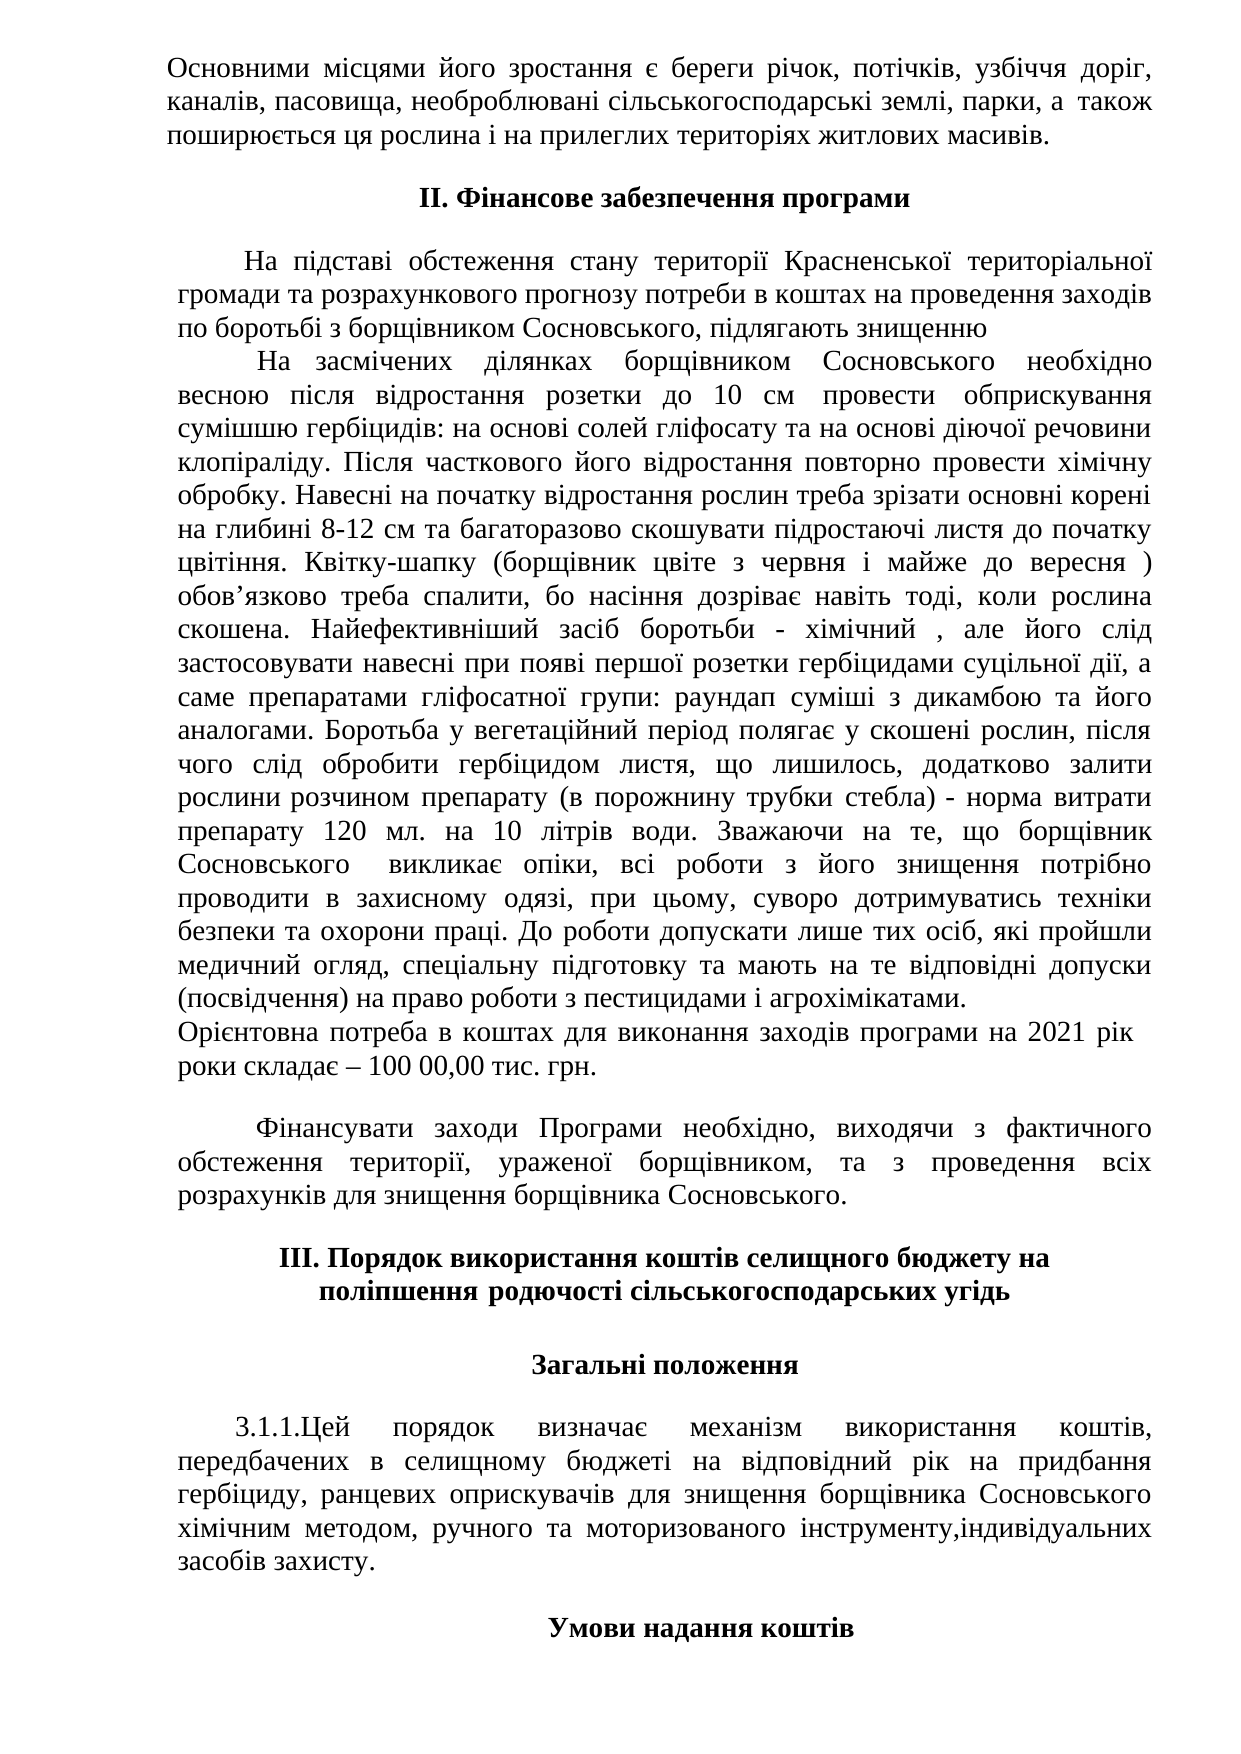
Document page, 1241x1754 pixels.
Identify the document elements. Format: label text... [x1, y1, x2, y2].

text Умови надання коштів [547, 1611, 1163, 1644]
text ІІ. Фінансове забезпечення програми [404, 180, 925, 214]
text ІІІ. Порядок використання коштів селищного бюджету на поліпшення родючості сільськогосподарських угідь [209, 1241, 1120, 1307]
text 3.1.1.Цей порядок визначає механізм використання коштів, передбачених в селищному бюджеті на відповідний рік на придбання гербіциду, ранцевих оприскувачів для знищення борщівника Сосновського хімічним методом, ручного та моторизованого інструменту,індивідуальних засобів захисту. [177, 1409, 1152, 1577]
text Фінансувати заходи Програми необхідно, виходячи з фактичного обстеження території, ураженої борщівником, та з проведення всіх розрахунків для знищення борщівника Сосновського. [177, 1110, 1152, 1211]
text На підставі обстеження стану території Красненської територіальної громади та розрахункового прогнозу потреби в коштах на проведення заходів по боротьбі з борщівником Сосновського, підлягають знищенню [177, 243, 1152, 343]
text Орієнтовна потреба в коштах для виконання заходів програми на 2021 рік роки складає – 100 00,00 тис. грн. [177, 1014, 1134, 1081]
text Загальні положення [167, 1347, 1163, 1380]
text Основними місцями його зростання є береги річок, потічків, узбіччя доріг, каналів, пасовища, необроблювані сільськогосподарські землі, парки, а також поширюється ця рослина і на прилеглих територіях житлових масивів. [167, 50, 1152, 151]
text На засмічених ділянках борщівником Сосновського необхідно весною після відростання розетки до 10 см провести обприскування сумішшю гербіцидів: на основі солей гліфосату та на основі діючої речовини клопіраліду. Після часткового його відростання повторно провести хімічну обробку. Навесні на початку відростання рослин треба зрізати основні корені на глибині 8-12 см та багаторазово скошувати підростаючі листя до початку цвітіння. Квітку-шапку (борщівник цвіте з червня і майже до вересня ) обов’язково треба спалити, бо насіння дозріває навіть тоді, коли рослина скошена. Найефективніший засіб боротьби - хімічний , але його слід застосовувати навесні при появі першої розетки гербіцидами суцільної дії, а саме препаратами гліфосатної групи: раундап суміші з дикамбою та його аналогами. Боротьба у вегетаційний період полягає у скошені рослин, після чого слід обробити гербіцидом листя, що лишилось, додатково залити рослини розчином препарату (в порожнину трубки стебла) - норма витрати препарату 120 мл. на 10 літрів води. Зважаючи на те, що борщівник Сосновського викликає опіки, всі роботи з його знищення потрібно проводити в захисному одязі, при цьому, суворо дотримуватись техніки безпеки та охорони праці. До роботи допускати лише тих осіб, які пройшли медичний огляд, спеціальну підготовку та мають на те відповідні допуски (посвідчення) на право роботи з пестицидами і агрохімікатами. [177, 343, 1152, 1014]
